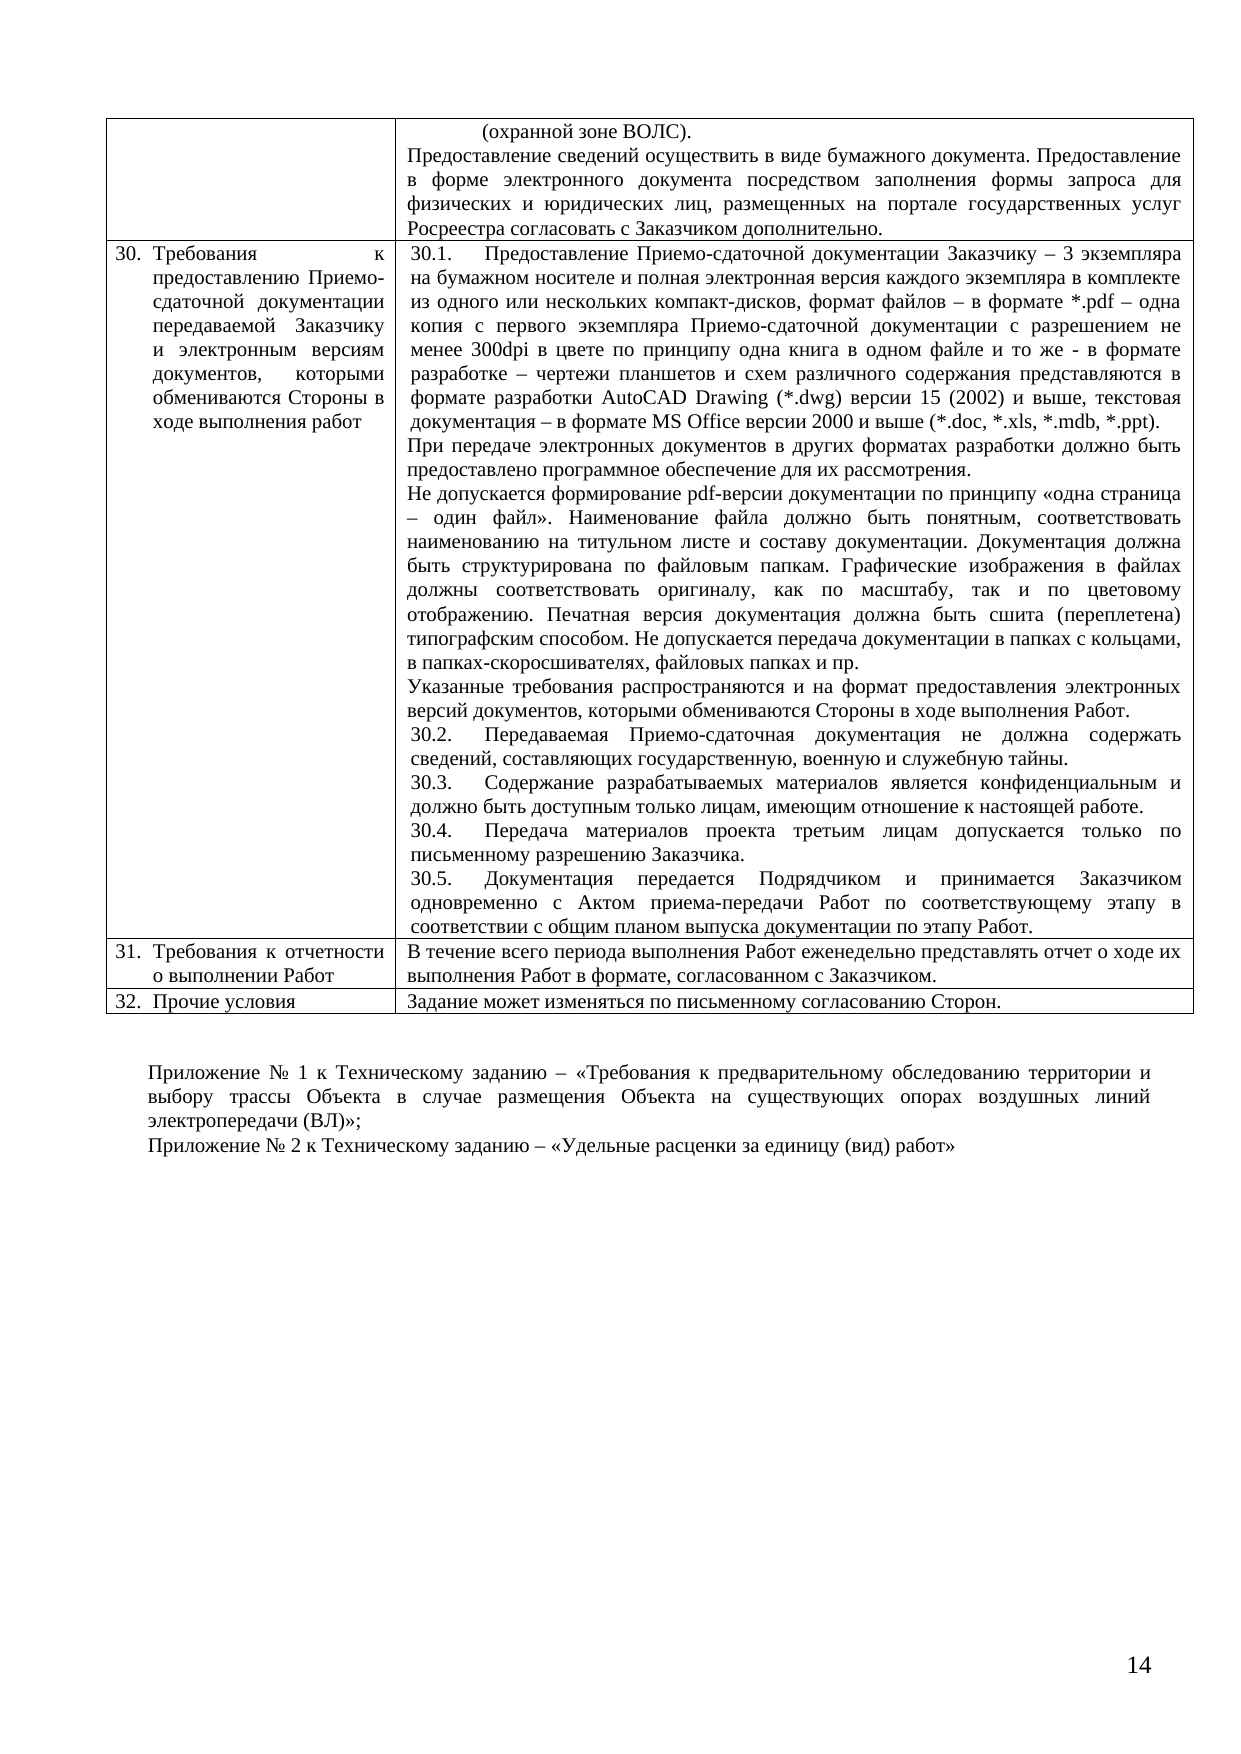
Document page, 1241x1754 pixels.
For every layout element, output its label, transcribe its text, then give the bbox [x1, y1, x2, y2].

table_cell Предоставление Приемо-сдаточной документации Заказчику – 3 экземпляра на бумажном носителе и полная электронная версия каждого экземпляра в комплекте из одного или нескольких компакт-дисков, формат файлов – в формате *.pdf – одна копия с первого экземпляра Приемо-сдаточной документации с разрешением не менее 300dpi в цвете по принципу одна книга в одном файле и то же - в формате разработке – чертежи планшетов и схем различного содержания представляются в формате разработки AutoCAD Drawing (*.dwg) версии 15 (2002) и выше, текстовая документация – в формате MS Office версии 2000 и выше (*.doc, *.xls, *.mdb, *.ppt). При передаче электронных документов в других форматах разработки должно быть предоставлено программное обеспечение для их рассмотрения. Не допускается формирование pdf-версии документации по принципу «одна страница – один файл». Наименование файла должно быть понятным, соответствовать наименованию на титульном листе и составу документации. Документация должна быть структурирована по файловым папкам. Графические изображения в файлах должны соответствовать оригиналу, как по масштабу, так и по цветовому отображению. Печатная версия документация должна быть сшита (переплетена) типографским способом. Не допускается передача документации в папках с кольцами, в папках-скоросшивателях, файловых папках и пр. Указанные требования распространяются и на формат предоставления электронных версий документов, которыми обмениваются Стороны в ходе выполнения Работ. Передаваемая Приемо-сдаточная документация не должна содержать сведений, составляющих государственную, военную и служебную тайны. Содержание разрабатываемых материалов является конфиденциальным и должно быть доступным только лицам, имеющим отношение к настоящей работе. Передача материалов проекта третьим лицам допускается только по письменному разрешению Заказчика. Документация передается Подрядчиком и принимается Заказчиком одновременно с Актом приема-передачи Работ по соответствующему этапу в соответствии с общим планом выпуска документации по этапу Работ. [396, 241, 1193, 938]
table_cell Требования к предоставлению Приемо-сдаточной документации передаваемой Заказчику и электронным версиям документов, которыми обмениваются Стороны в ходе выполнения работ [107, 241, 395, 938]
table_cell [396, 119, 1193, 239]
table_cell Прочие условия [107, 989, 395, 1013]
text Приложение № 2 к Техническому заданию – «Удельные расценки за единицу (вид) работ» [148, 1132, 1152, 1157]
table_cell Требования к отчетности о выполнении Работ [107, 939, 395, 987]
table_cell Задание может изменяться по письменному согласованию Сторон. [396, 989, 1193, 1013]
table_cell В течение всего периода выполнения Работ еженедельно представлять отчет о ходе их выполнения Работ в формате, согласованном с Заказчиком. [396, 939, 1193, 987]
text Приложение № 1 к Техническому заданию – «Требования к предварительному обследованию территории и выбору трассы Объекта в случае размещения Объекта на существующих опорах воздушных линий электропередачи (ВЛ)»; [148, 1060, 1152, 1132]
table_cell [107, 119, 395, 239]
